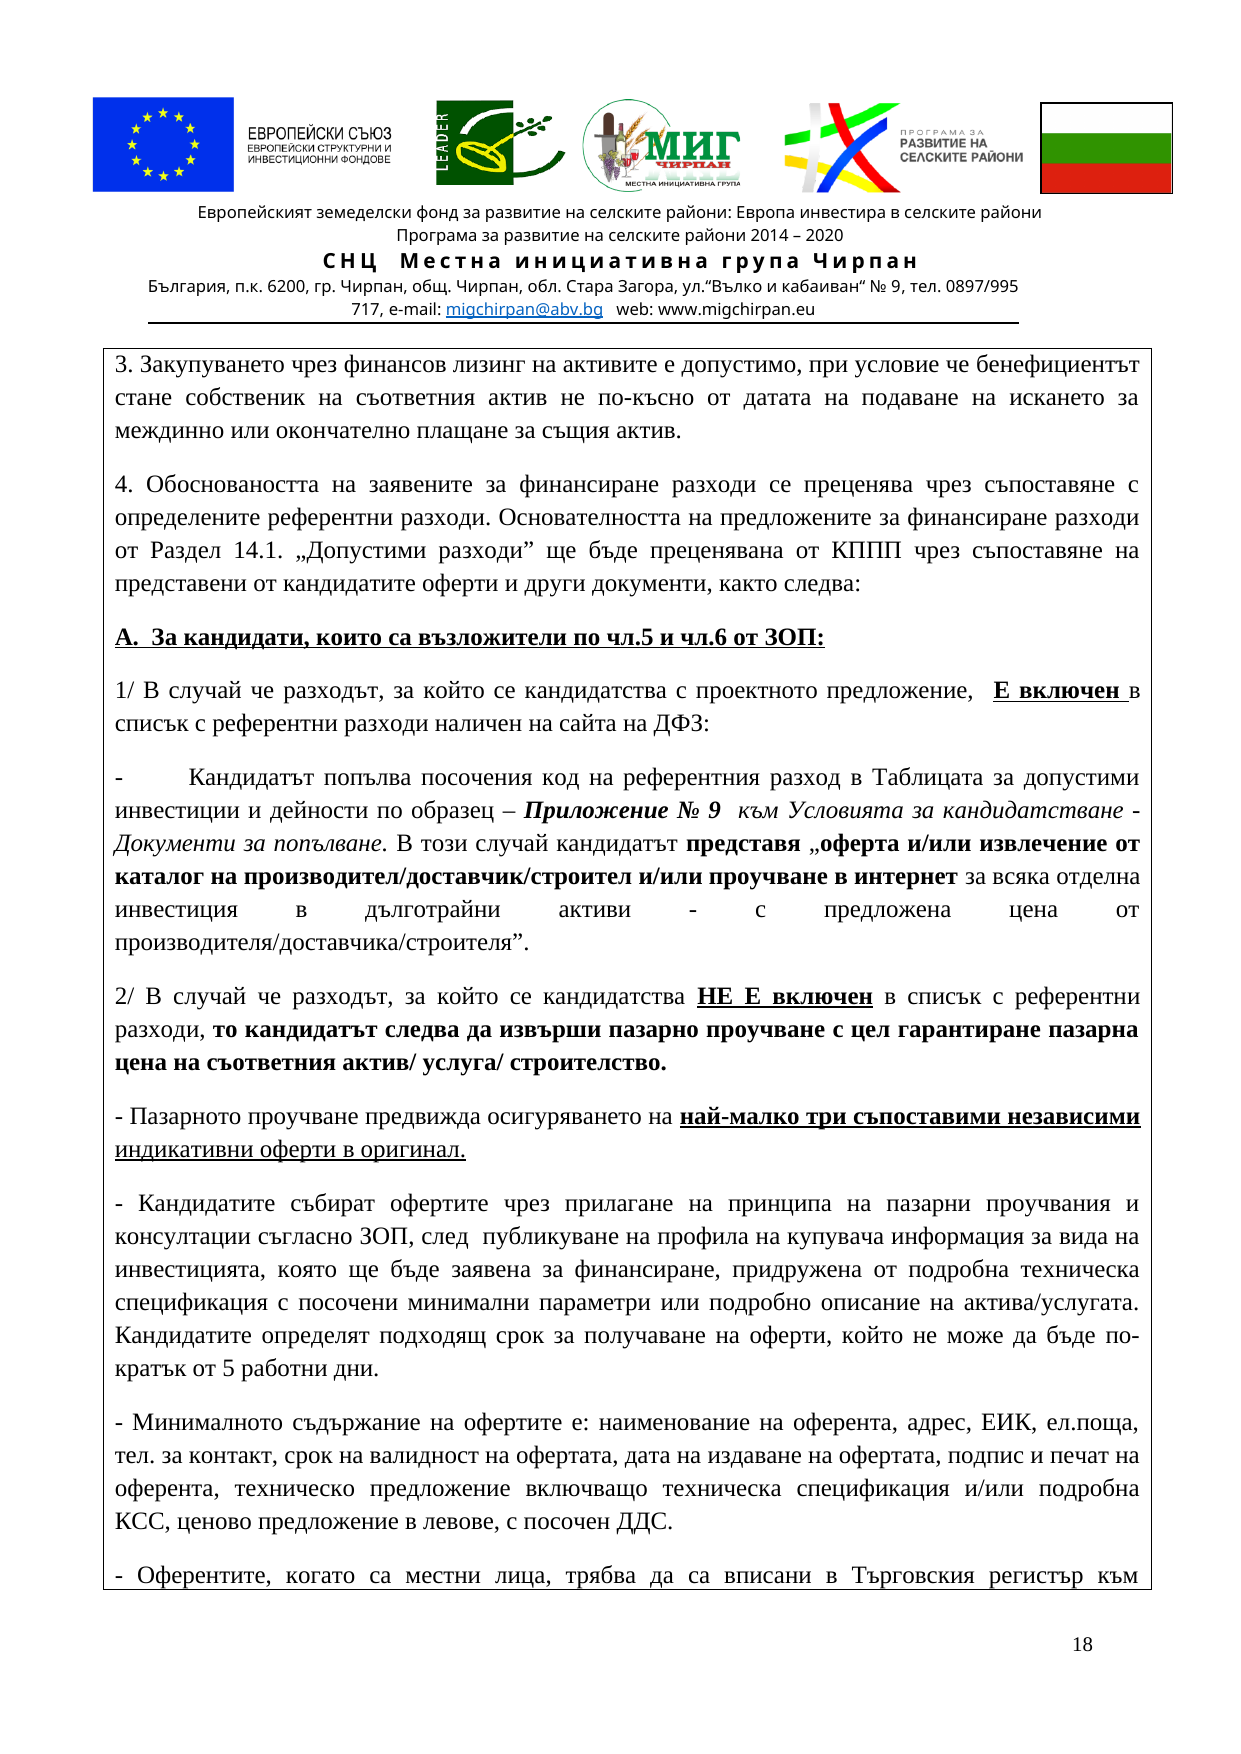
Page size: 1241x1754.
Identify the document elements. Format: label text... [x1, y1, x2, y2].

picture [582, 99, 741, 192]
picture [770, 95, 1033, 199]
picture [79, 82, 425, 202]
picture [436, 100, 569, 185]
